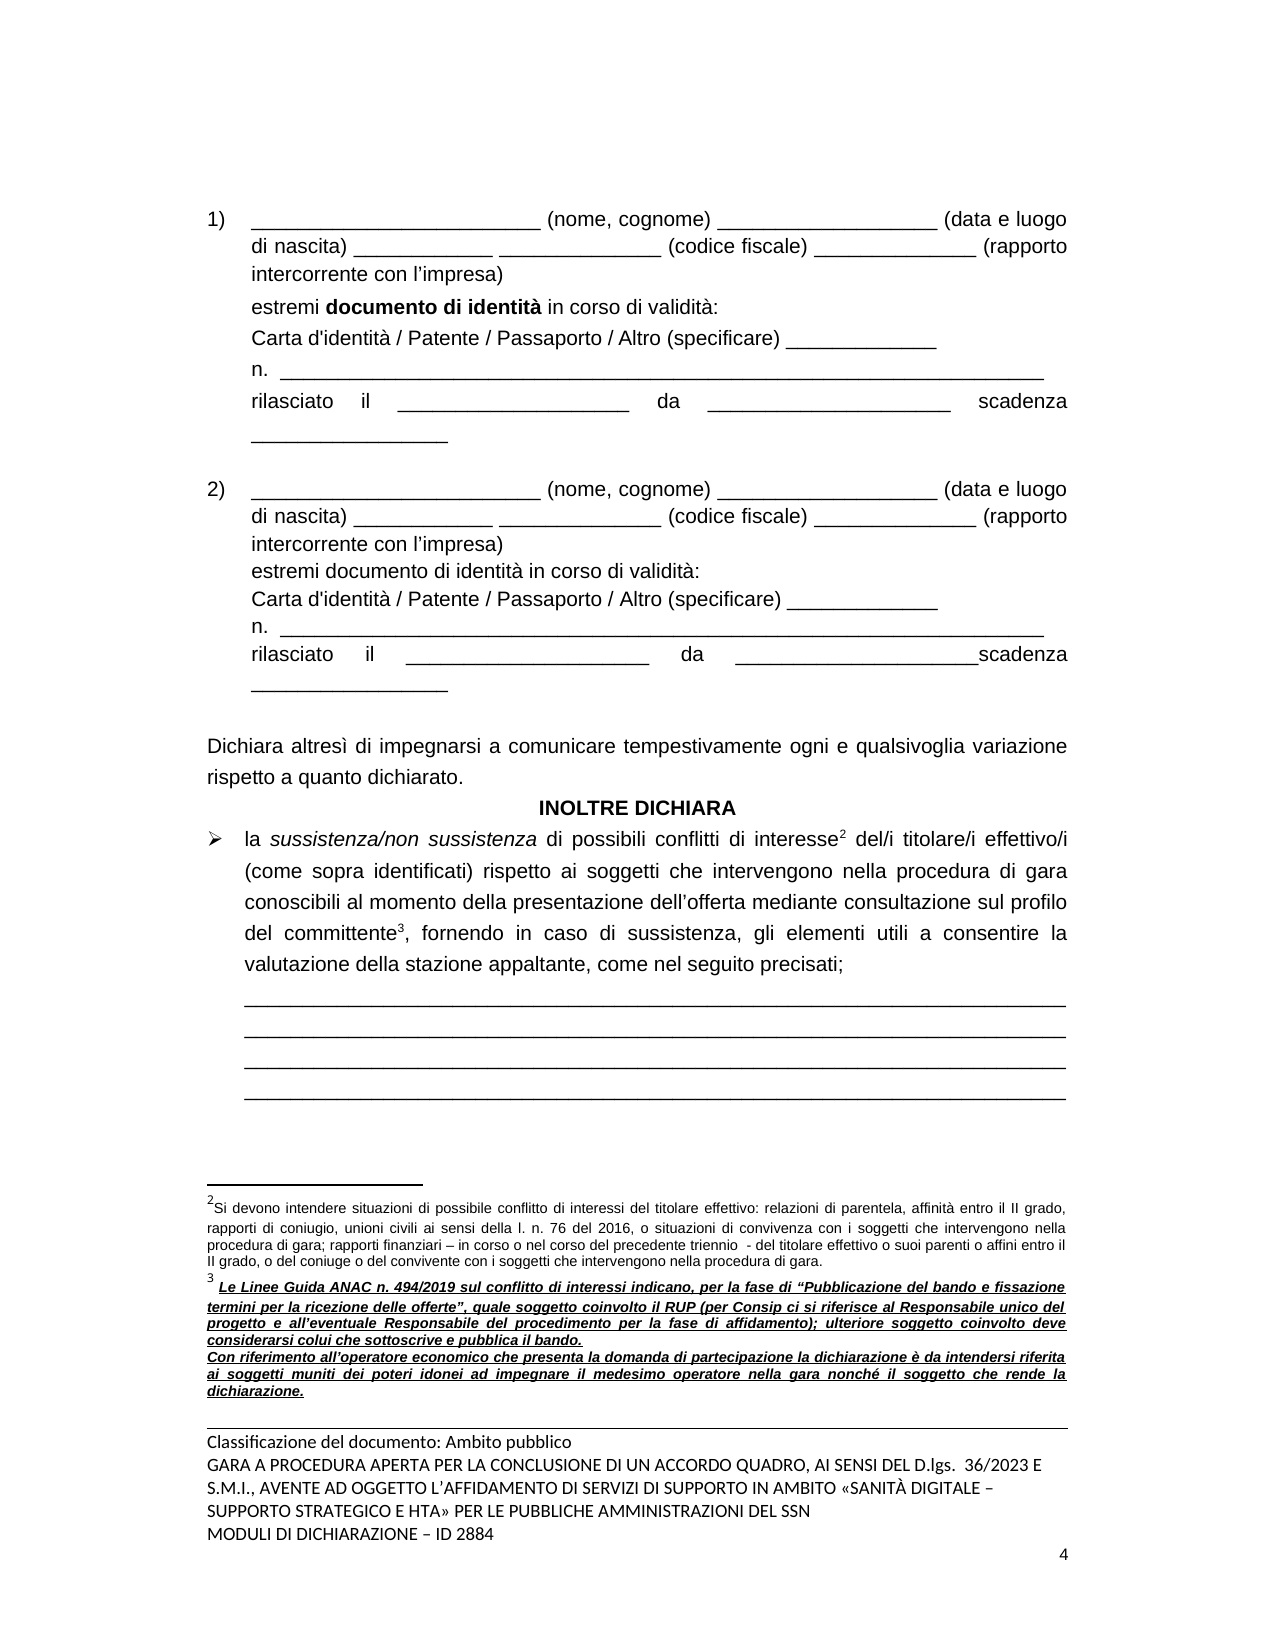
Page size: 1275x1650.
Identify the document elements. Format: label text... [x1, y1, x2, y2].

list _________________________ (nome, cognome) ___________________ (data e luogo di nascita) ____________ ______________ (codice fiscale) ______________ (rapporto intercorrente con l’impresa) [207, 207, 1068, 286]
text n. __________________________________________________________________ [251, 352, 1068, 383]
list _________________________ (nome, cognome) ___________________ (data e luogo di nascita) ____________ ______________ (codice fiscale) ______________ (rapporto intercorrente con l’impresa) [207, 477, 1068, 556]
text rilasciato il ____________________ da _____________________ scadenza _________________ [251, 383, 1068, 446]
list la sussistenza/non sussistenza di possibili conflitti di interesse del/i titolare/i effettivo/i (come sopra identificati) rispetto ai soggetti che intervengono nella procedura di gara conoscibili al momento della presentazione dell’offerta mediante consultazione sul profilo del committente, fornendo in caso di sussistenza, gli elementi utili a consentire la valutazione della stazione appaltante, come nel seguito precisati; [207, 822, 1068, 978]
text estremi documento di identità in corso di validità: [251, 289, 1068, 321]
list estremi documento di identità in corso di validità: [251, 559, 1068, 583]
list n. __________________________________________________________________ [251, 614, 1068, 638]
list rilasciato il _____________________ da _____________________scadenza _________________ [251, 642, 1068, 693]
text Dichiara altresì di impegnarsi a comunicare tempestivamente ogni e qualsivoglia variazione rispetto a quanto dichiarato. [207, 728, 1068, 791]
list Carta d'identità / Patente / Passaporto / Altro (specificare) _____________ [251, 587, 1068, 611]
text Carta d'identità / Patente / Passaporto / Altro (specificare) _____________ [251, 321, 1068, 352]
text inoltre DICHIARA [207, 791, 1068, 822]
text ____________________________________________________________________________________________________________________________________________________________________________________________________________________________________________________________________________________________ [244, 978, 1068, 1103]
